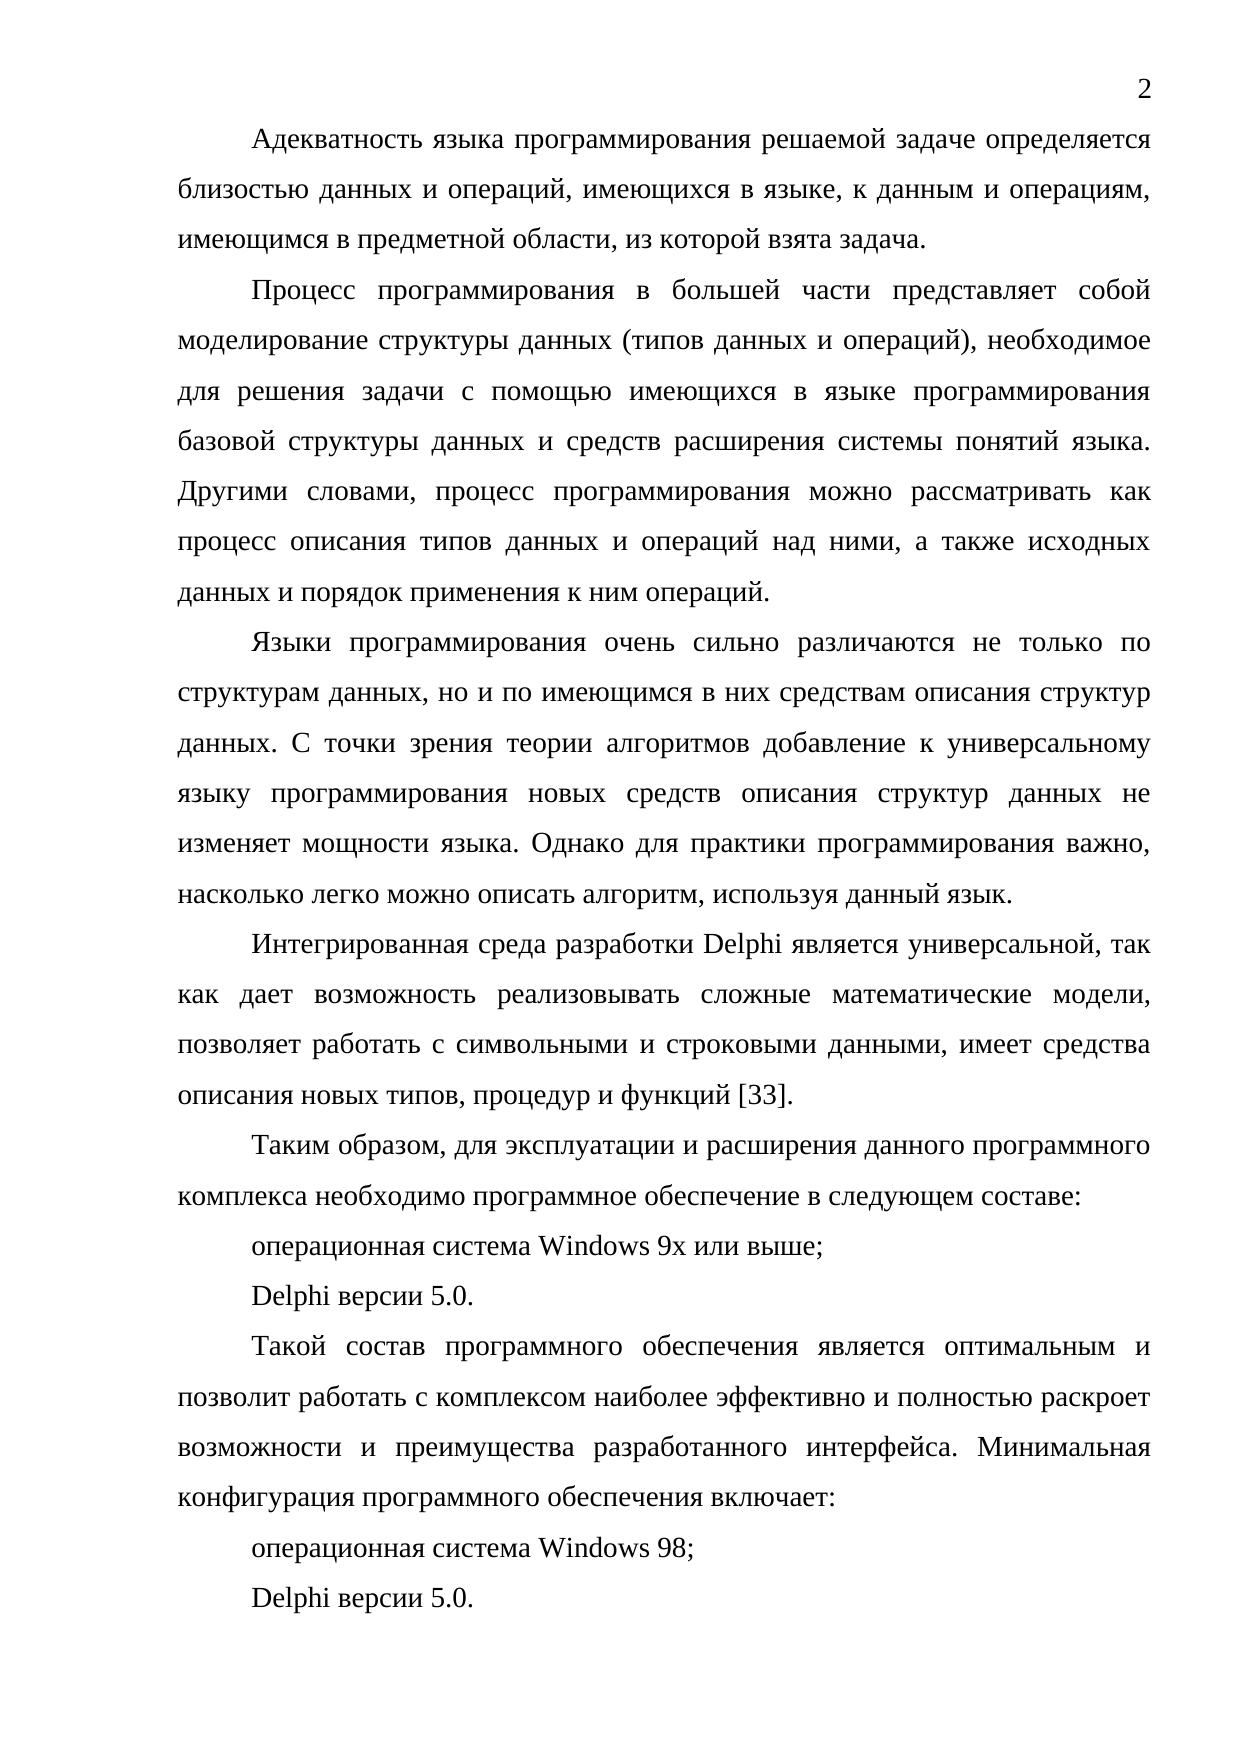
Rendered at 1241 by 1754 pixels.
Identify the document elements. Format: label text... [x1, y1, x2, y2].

text Delphi версии 5.0. [177, 1580, 1152, 1614]
text Такой состав программного обеспечения является оптимальным и позволит работать с комплексом наиболее эффективно и полностью раскроет возможности и преимущества разработанного интерфейса. Минимальная конфигурация программного обеспечения включает: [177, 1328, 1152, 1513]
text Интегрированная среда разработки Delphi является универсальной, так как дает возможность реализовывать сложные математические модели, позволяет работать с символьными и строковыми данными, имеет средства описания новых типов, процедур и функций [33]. [177, 926, 1152, 1111]
text Delphi версии 5.0. [177, 1278, 1152, 1312]
text Адекватность языка программирования решаемой задаче определяется близостью данных и операций, имеющихся в языке, к данным и операциям, имеющимся в предметной области, из которой взята задача. [177, 121, 1152, 255]
text операционная система Windows 98; [177, 1530, 1152, 1563]
text Языки программирования очень сильно различаются не только по структурам данных, но и по имеющимся в них средствам описания структур данных. С точки зрения теории алгоритмов добавление к универсальному языку программирования новых средств описания структур данных не изменяет мощности языка. Однако для практики программирования важно, насколько легко можно описать алгоритм, используя данный язык. [177, 624, 1152, 909]
text Процесс программирования в большей части представляет собой моделирование структуры данных (типов данных и операций), необходимое для решения задачи с помощью имеющихся в языке программирования базовой структуры данных и средств расширения системы понятий языка. Другими словами, процесс программирования можно рассматривать как процесс описания типов данных и операций над ними, а также исходных данных и порядок применения к ним операций. [177, 272, 1152, 607]
text Таким образом, для эксплуатации и расширения данного программного комплекса необходимо программное обеспечение в следующем составе: [177, 1127, 1152, 1211]
text операционная система Windows 9х или выше; [177, 1228, 1152, 1261]
